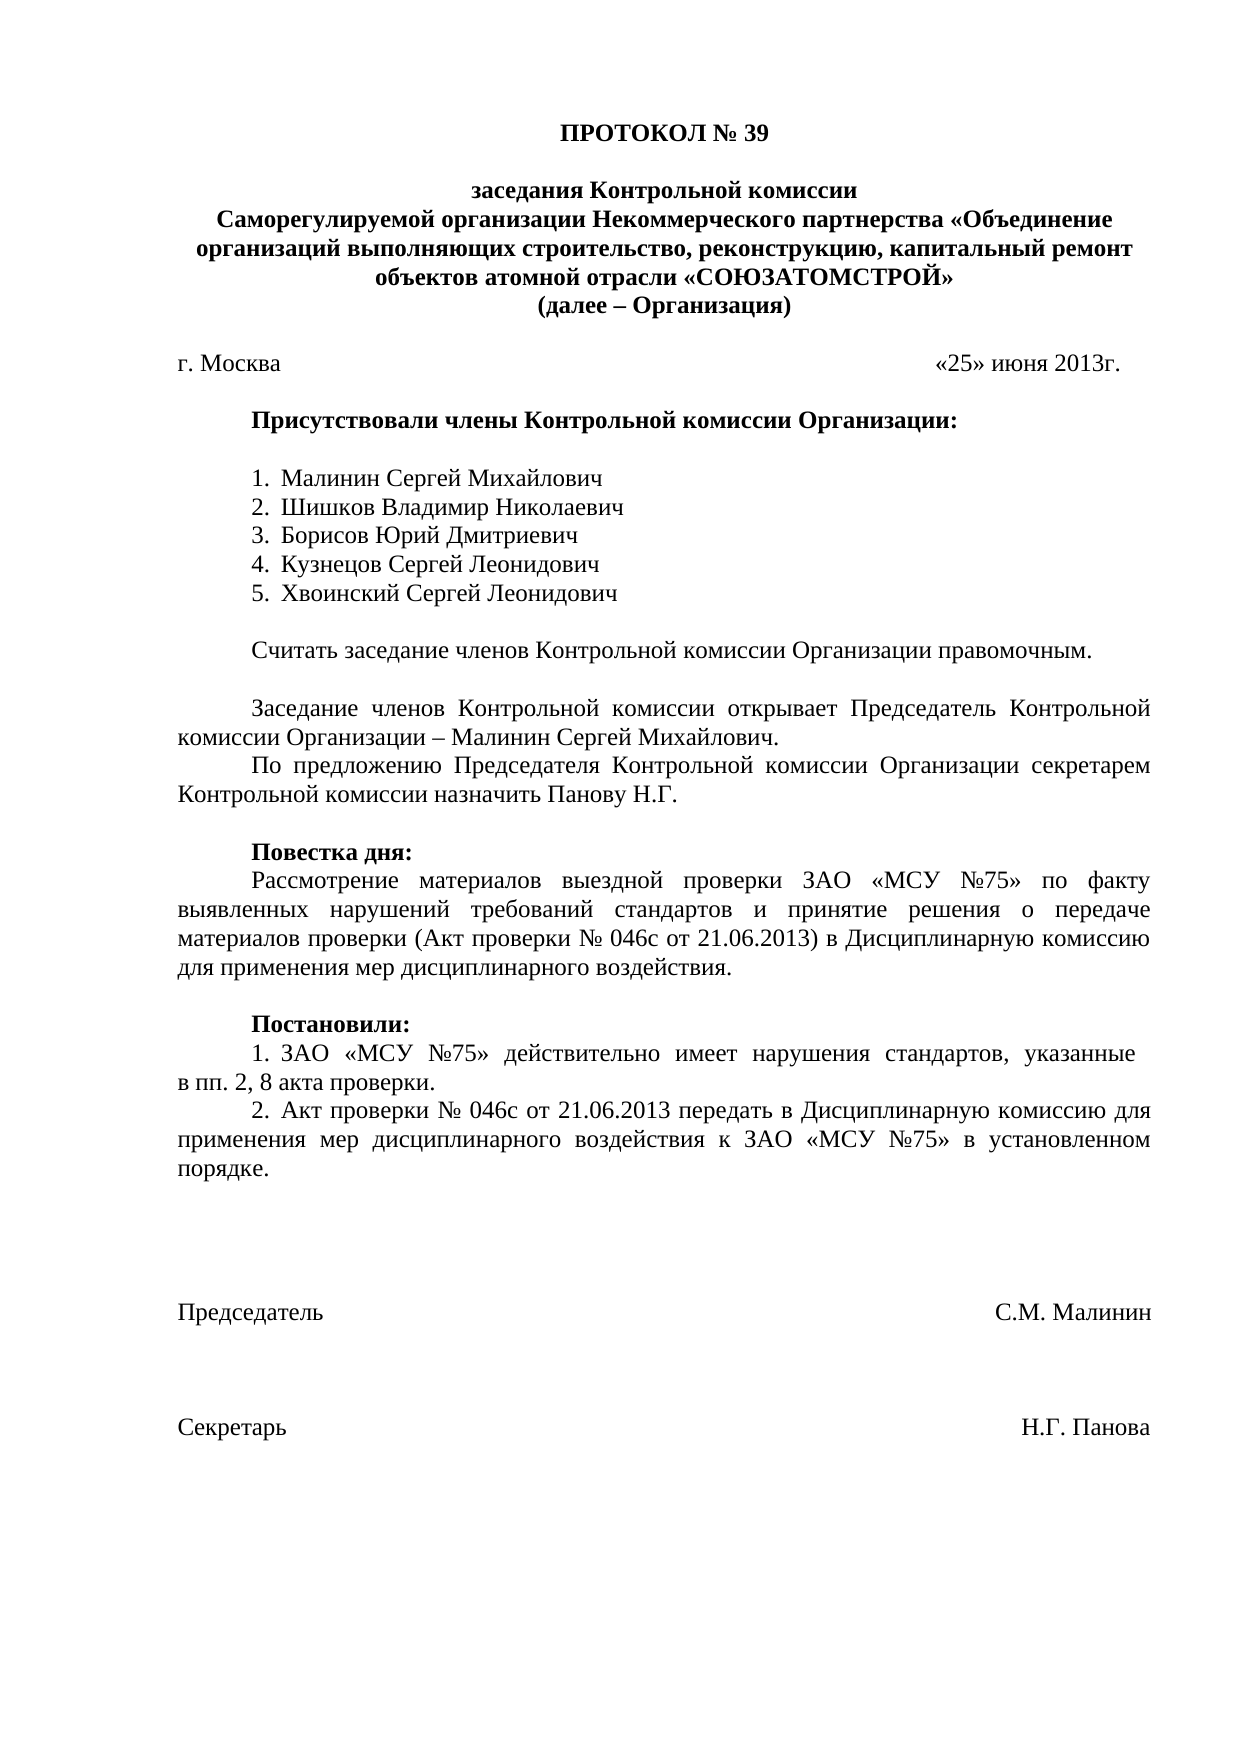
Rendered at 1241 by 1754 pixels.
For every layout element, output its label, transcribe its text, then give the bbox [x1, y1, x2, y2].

text г. Москва «25» июня 2013г. [177, 348, 1152, 377]
text (далее – Организация) [177, 291, 1152, 319]
list Кузнецов Сергей Леонидович [251, 549, 1152, 578]
text Считать заседание членов Контрольной комиссии Организации правомочным. [177, 636, 1152, 664]
text По предложению Председателя Контрольной комиссии Организации секретарем Контрольной комиссии назначить Панову Н.Г. [177, 751, 1152, 808]
text Постановили: [177, 1009, 1152, 1038]
text Саморегулируемой организации Некоммерческого партнерства «Объединение организаций выполняющих строительство, реконструкцию, капитальный ремонт объектов атомной отрасли «СОЮЗАТОМСТРОЙ» [177, 204, 1152, 291]
text заседания Контрольной комиссии [177, 176, 1152, 204]
text Заседание членов Контрольной комиссии открывает Председатель Контрольной комиссии Организации – Малинин Сергей Михайлович. [177, 693, 1152, 751]
text Председатель С.М. Малинин [177, 1297, 1152, 1326]
text Присутствовали члены Контрольной комиссии Организации: [177, 406, 1152, 434]
text 1. ЗАО «МСУ №75» действительно имеет нарушения стандартов, указанные в пп. 2, 8 акта проверки. [177, 1038, 1152, 1096]
list Борисов Юрий Дмитриевич [251, 521, 1152, 549]
list Малинин Сергей Михайлович [251, 463, 1152, 492]
text ПРОТОКОЛ № 39 [177, 118, 1152, 147]
text Повестка дня: [177, 837, 1152, 866]
text Секретарь Н.Г. Панова [177, 1412, 1152, 1441]
list Хвоинский Сергей Леонидович [251, 578, 1152, 607]
list Шишков Владимир Николаевич [251, 492, 1152, 521]
text 2. Акт проверки № 046с от 21.06.2013 передать в Дисциплинарную комиссию для применения мер дисциплинарного воздействия к ЗАО «МСУ №75» в установленном порядке. [177, 1096, 1152, 1182]
text Рассмотрение материалов выездной проверки ЗАО «МСУ №75» по факту выявленных нарушений требований стандартов и принятие решения о передаче материалов проверки (Акт проверки № 046с от 21.06.2013) в Дисциплинарную комиссию для применения мер дисциплинарного воздействия. [177, 866, 1152, 981]
